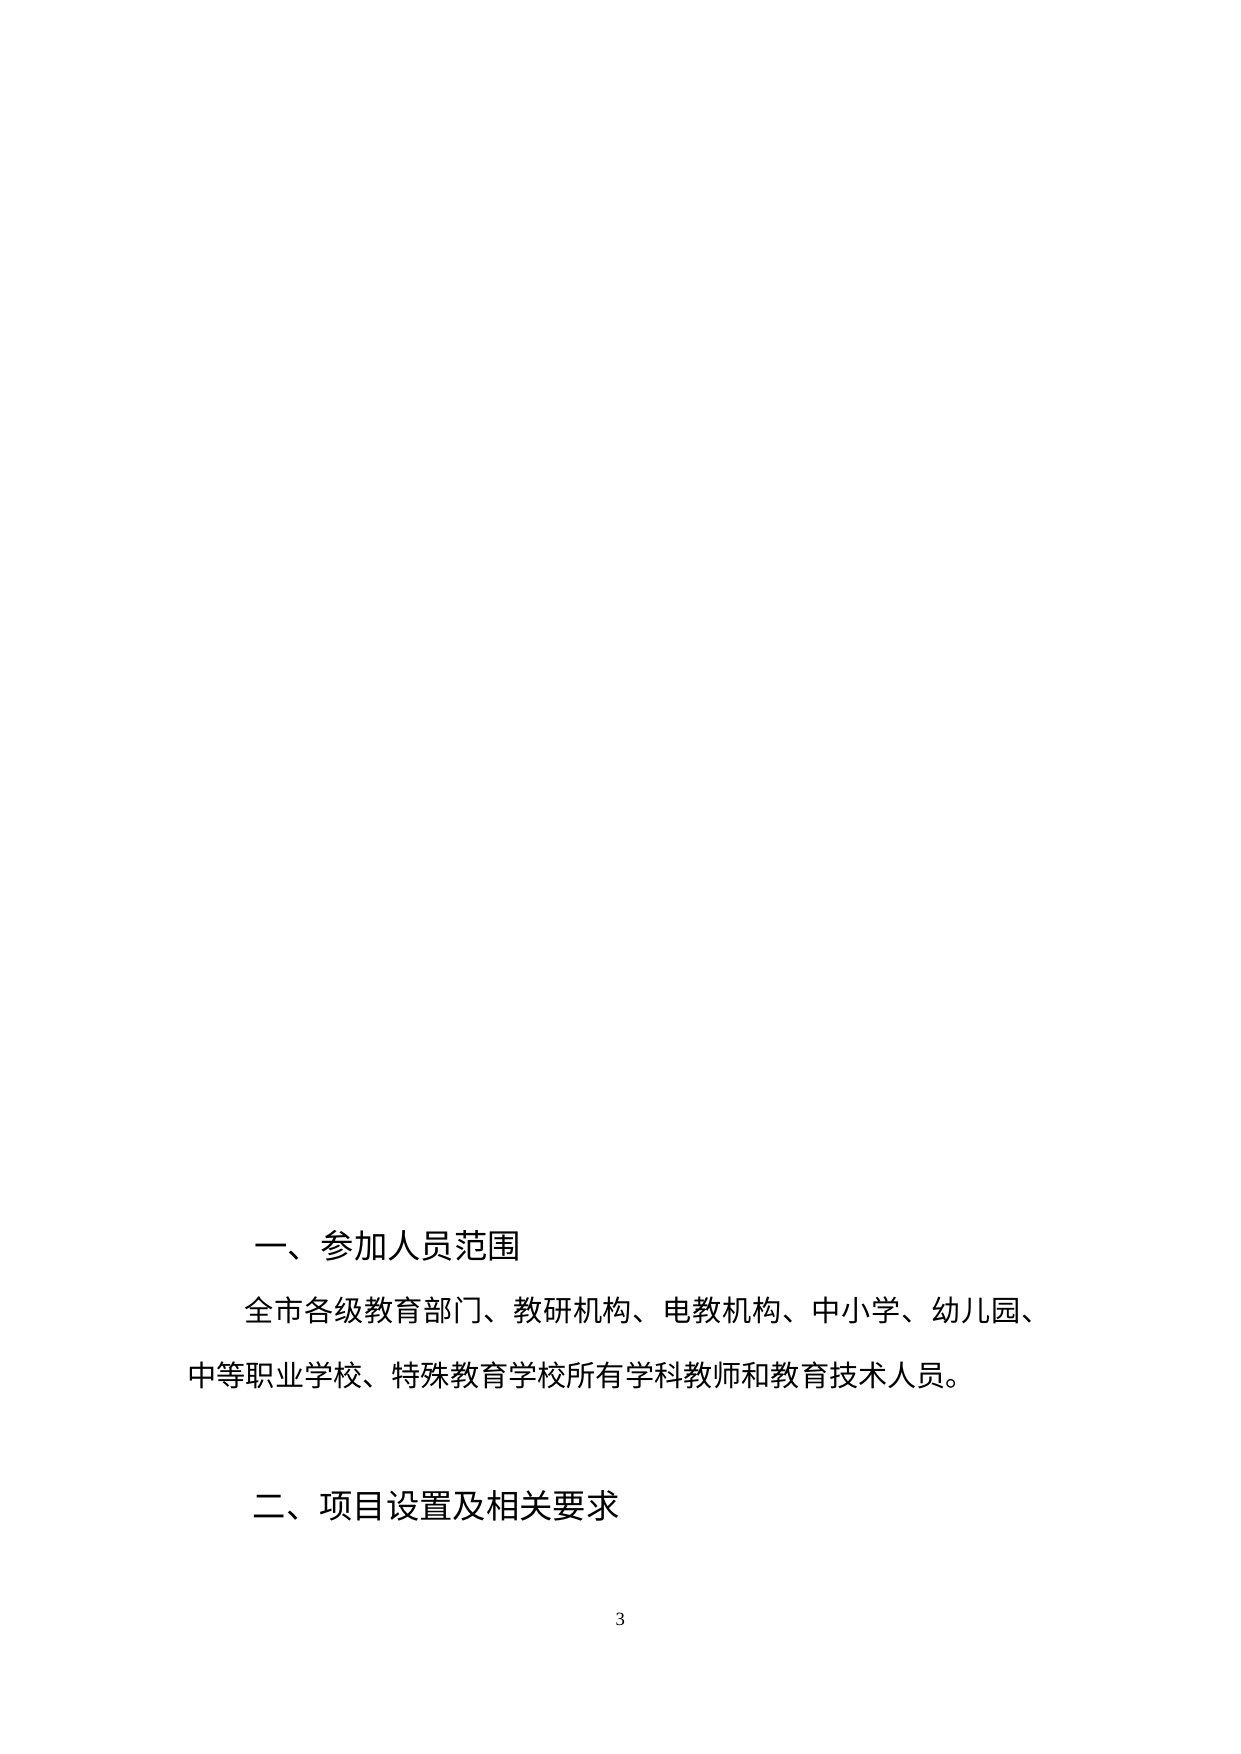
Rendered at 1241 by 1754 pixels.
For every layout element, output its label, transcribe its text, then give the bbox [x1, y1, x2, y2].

text 全市各级教育部门、教研机构、电教机构、中小学、幼儿园、中等职业学校、特殊教育学校所有学科教师和教育技术人员。 [187, 1277, 1053, 1407]
text 一、参加人员范围 [187, 1212, 1053, 1277]
text 二、项目设置及相关要求 [187, 1472, 1053, 1537]
